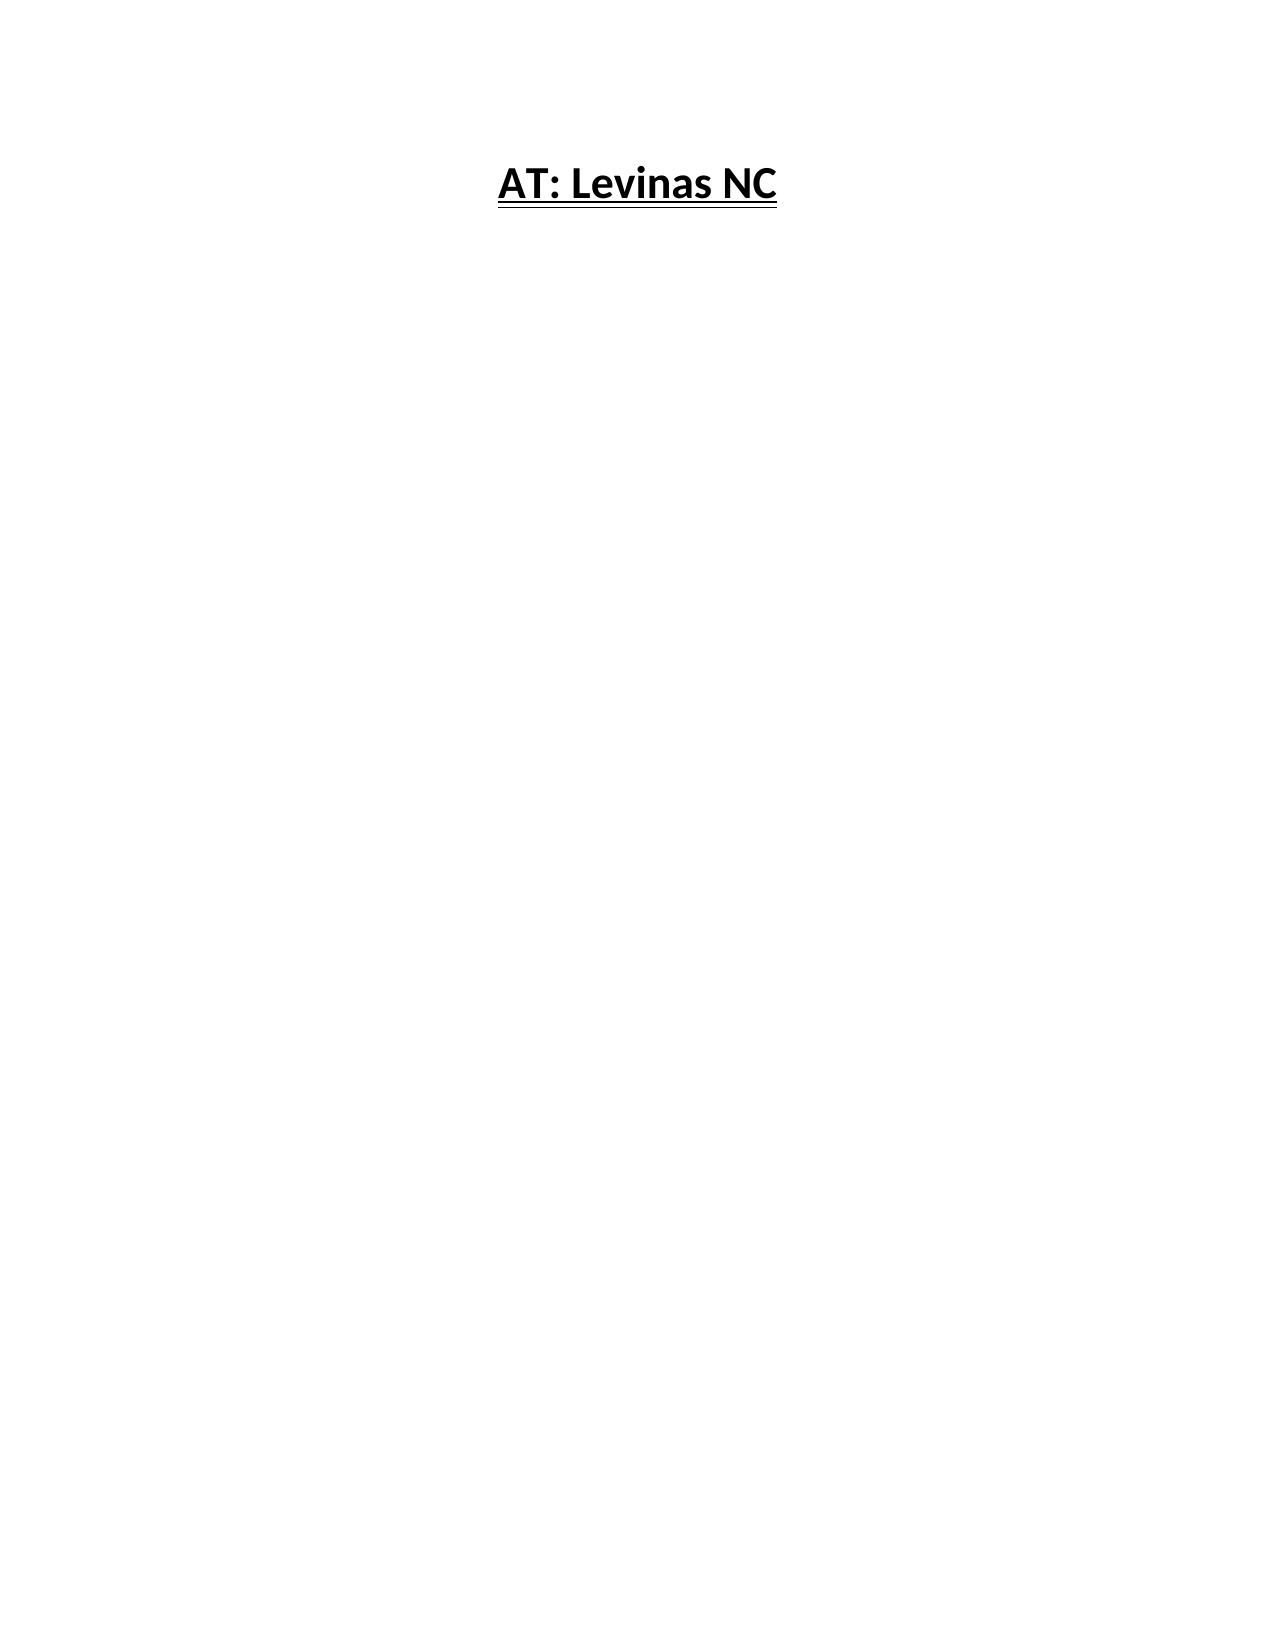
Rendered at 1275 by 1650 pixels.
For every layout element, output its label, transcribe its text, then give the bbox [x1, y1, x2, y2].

subtitle AT: Levinas NC [150, 154, 1125, 210]
